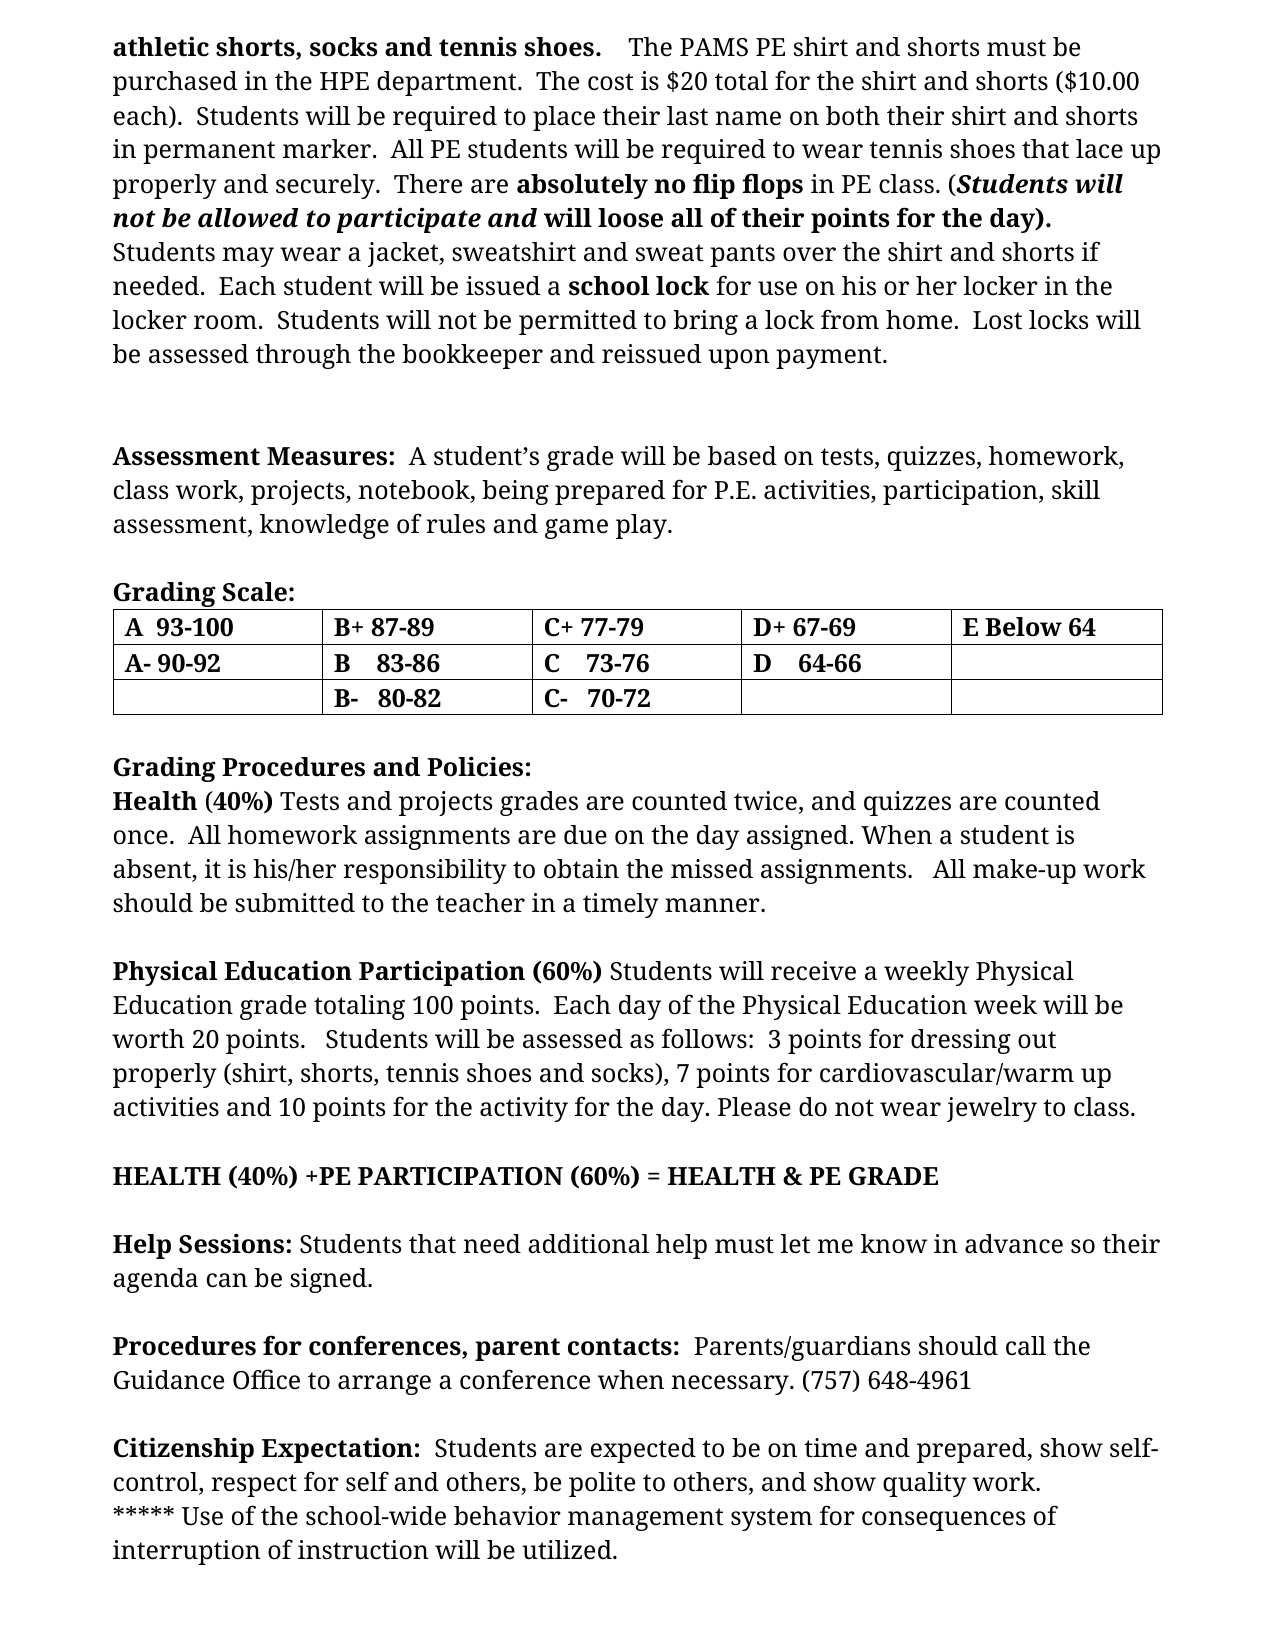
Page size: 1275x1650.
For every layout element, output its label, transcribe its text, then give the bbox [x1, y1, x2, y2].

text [112, 30, 1162, 371]
table_header C+ 77-79 [533, 610, 741, 644]
table_cell [952, 680, 1162, 714]
text ***** Use of the school-wide behavior management system for consequences of interruption of instruction will be utilized. [112, 1499, 1162, 1567]
text Grading Scale: [112, 575, 1162, 609]
table_header A 93-100 [114, 610, 322, 644]
text Procedures for conferences, parent contacts: Parents/guardians should call the Guidance Office to arrange a conference when necessary. (757) 648-4961 [112, 1328, 1162, 1397]
table_cell C- 70-72 [533, 680, 741, 714]
text Grading Procedures and Policies: [112, 749, 1162, 783]
table_header D+ 67-69 [742, 610, 951, 644]
table_cell B 83-86 [323, 645, 532, 679]
text Health (40%) Tests and projects grades are counted twice, and quizzes are counted once. All homework assignments are due on the day assigned. When a student is absent, it is his/her responsibility to obtain the missed assignments. All make-up work should be submitted to the teacher in a timely manner. [112, 783, 1162, 920]
table_cell B- 80-82 [323, 680, 532, 714]
text Physical Education Participation (60%) Students will receive a weekly Physical Education grade totaling 100 points. Each day of the Physical Education week will be worth 20 points. Students will be assessed as follows: 3 points for dressing out properly (shirt, shorts, tennis shoes and socks), 7 points for cardiovascular/warm up activities and 10 points for the activity for the day. Please do not wear jewelry to class. [112, 954, 1162, 1124]
table_cell C 73-76 [533, 645, 741, 679]
text Assessment Measures: A student’s grade will be based on tests, quizzes, homework, class work, projects, notebook, being prepared for P.E. activities, participation, skill assessment, knowledge of rules and game play. [112, 439, 1162, 541]
text Help Sessions: Students that need additional help must let me know in advance so their agenda can be signed. [112, 1226, 1162, 1294]
table_cell D 64-66 [742, 645, 951, 679]
text Citizenship Expectation: Students are expected to be on time and prepared, show self-control, respect for self and others, be polite to others, and show quality work. [112, 1431, 1162, 1499]
table_header B+ 87-89 [323, 610, 532, 644]
text HEALTH (40%) +PE PARTICIPATION (60%) = HEALTH & PE GRADE [112, 1158, 1162, 1192]
table_cell [114, 680, 322, 714]
table_cell [742, 680, 951, 714]
table_header E Below 64 [952, 610, 1162, 644]
table_cell A- 90-92 [114, 645, 322, 679]
table_cell [952, 645, 1162, 679]
